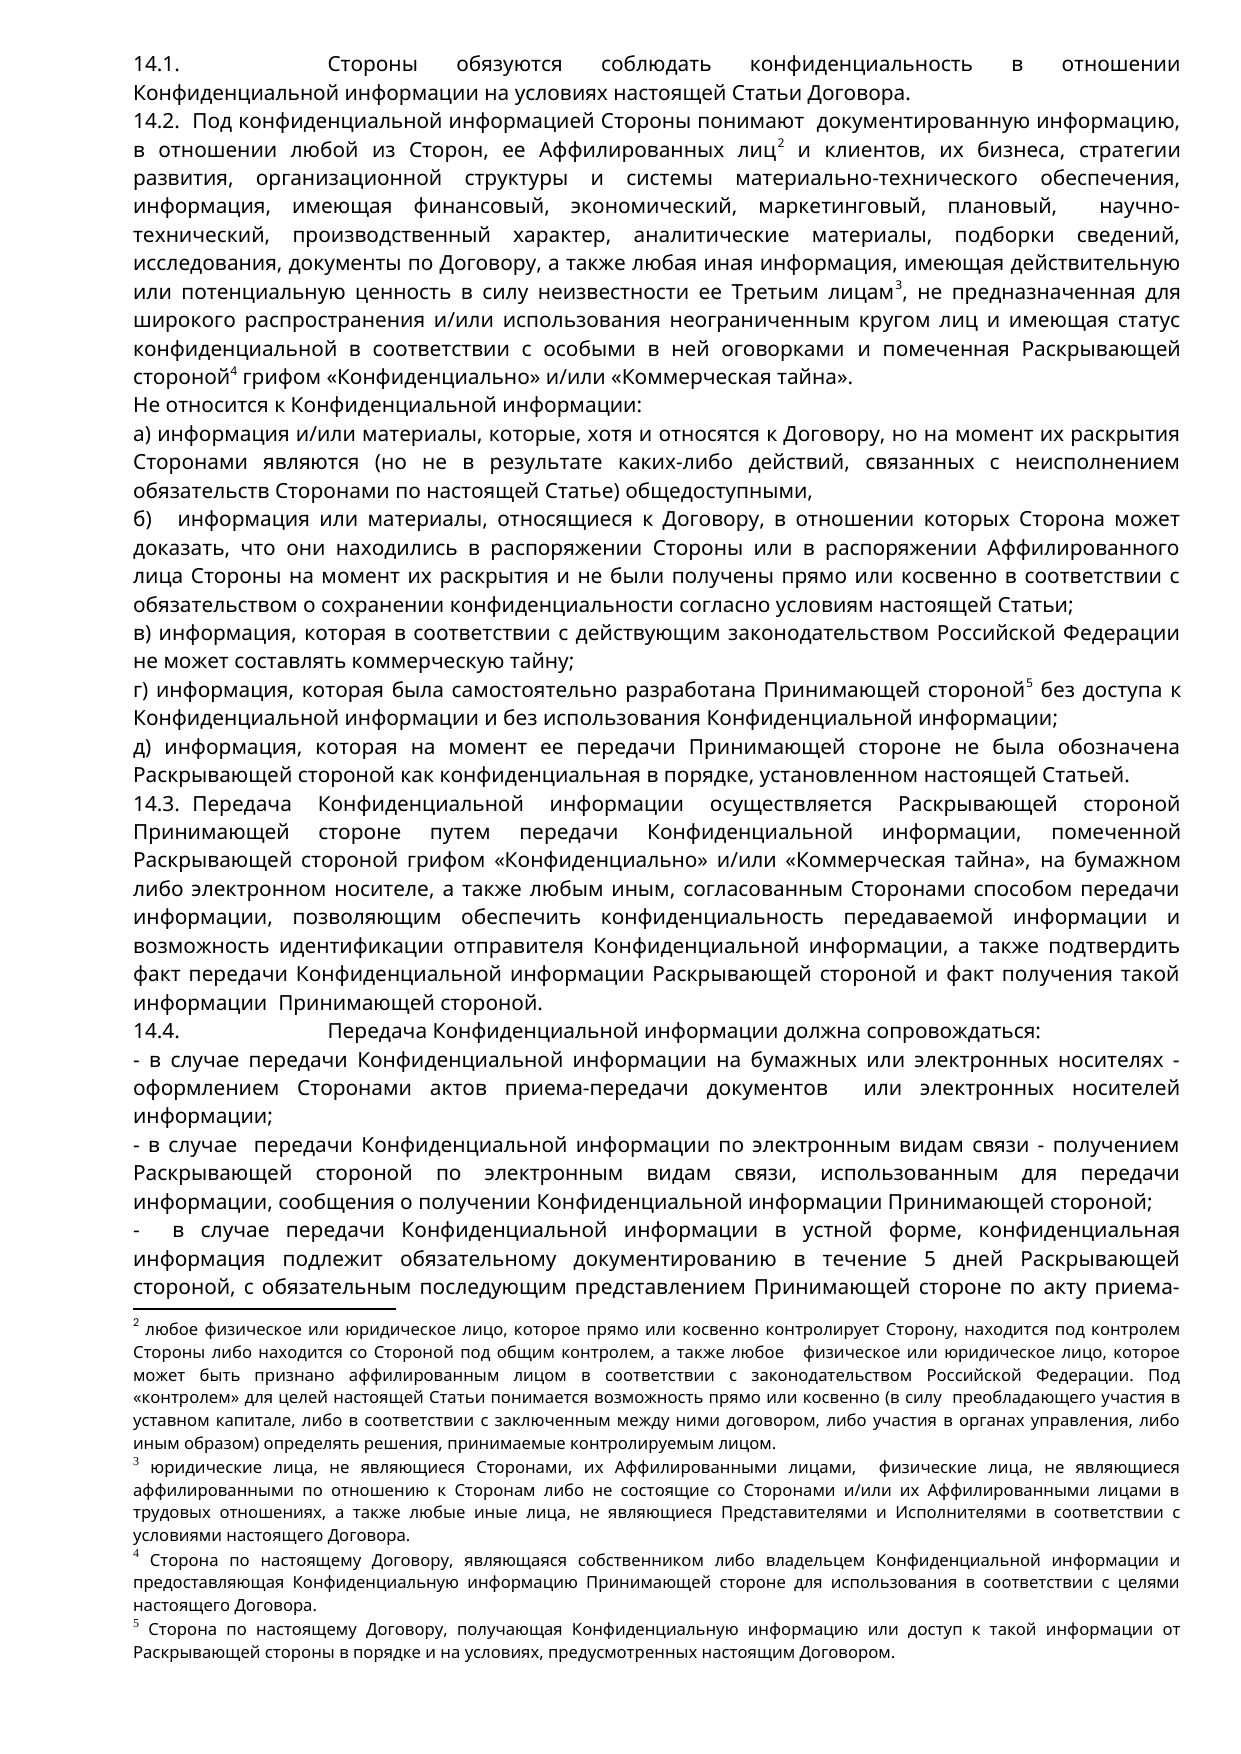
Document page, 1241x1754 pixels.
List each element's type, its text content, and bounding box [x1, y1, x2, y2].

text а) информация и/или материалы, которые, хотя и относятся к Договору, но на момент их раскрытия Сторонами являются (но не в результате каких-либо действий, связанных с неисполнением обязательств Сторонами по настоящей Статье) общедоступными, [133, 419, 1181, 504]
text б) информация или материалы, относящиеся к Договору, в отношении которых Сторона может доказать, что они находились в распоряжении Стороны или в распоряжении Аффилированного лица Стороны на момент их раскрытия и не были получены прямо или косвенно в соответствии с обязательством о сохранении конфиденциальности согласно условиям настоящей Статьи; [133, 504, 1181, 618]
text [133, 1215, 1181, 1301]
text г) информация, которая была самостоятельно разработана Принимающей стороной без доступа к Конфиденциальной информации и без использования Конфиденциальной информации; [133, 675, 1181, 732]
text д) информация, которая на момент ее передачи Принимающей стороне не была обозначена Раскрывающей стороной как конфиденциальная в порядке, установленном настоящей Статьей. [133, 732, 1181, 789]
text - в случае передачи Конфиденциальной информации на бумажных или электронных носителях - оформлением Сторонами актов приема-передачи документов или электронных носителей информации; [133, 1045, 1181, 1130]
text Не относится к Конфиденциальной информации: [133, 391, 1181, 419]
list Передача Конфиденциальной информации осуществляется Раскрывающей стороной Принимающей стороне путем передачи Конфиденциальной информации, помеченной Раскрывающей стороной грифом «Конфиденциально» и/или «Коммерческая тайна», на бумажном либо электронном носителе, а также любым иным, согласованным Сторонами способом передачи информации, позволяющим обеспечить конфиденциальность передаваемой информации и возможность идентификации отправителя Конфиденциальной информации, а также подтвердить факт передачи Конфиденциальной информации Раскрывающей стороной и факт получения такой информации Принимающей стороной. [133, 789, 1181, 1016]
list Стороны обязуются соблюдать конфиденциальность в отношении Конфиденциальной информации на условиях настоящей Статьи Договора. [133, 49, 1181, 106]
text в) информация, которая в соответствии с действующим законодательством Российской Федерации не может составлять коммерческую тайну; [133, 618, 1181, 675]
text - в случае передачи Конфиденциальной информации по электронным видам связи - получением Раскрывающей стороной по электронным видам связи, использованным для передачи информации, сообщения о получении Конфиденциальной информации Принимающей стороной; [133, 1130, 1181, 1215]
list Под конфиденциальной информацией Стороны понимают документированную информацию, в отношении любой из Сторон, ее Аффилированных лиц и клиентов, их бизнеса, стратегии развития, организационной структуры и системы материально-технического обеспечения, информация, имеющая финансовый, экономический, маркетинговый, плановый, научно-технический, производственный характер, аналитические материалы, подборки сведений, исследования, документы по Договору, а также любая иная информация, имеющая действительную или потенциальную ценность в силу неизвестности ее Третьим лицам, не предназначенная для широкого распространения и/или использования неограниченным кругом лиц и имеющая статус конфиденциальной в соответствии с особыми в ней оговорками и помеченная Раскрывающей стороной грифом «Конфиденциально» и/или «Коммерческая тайна». [133, 106, 1181, 391]
list Передача Конфиденциальной информации должна сопровождаться: [133, 1016, 1181, 1045]
